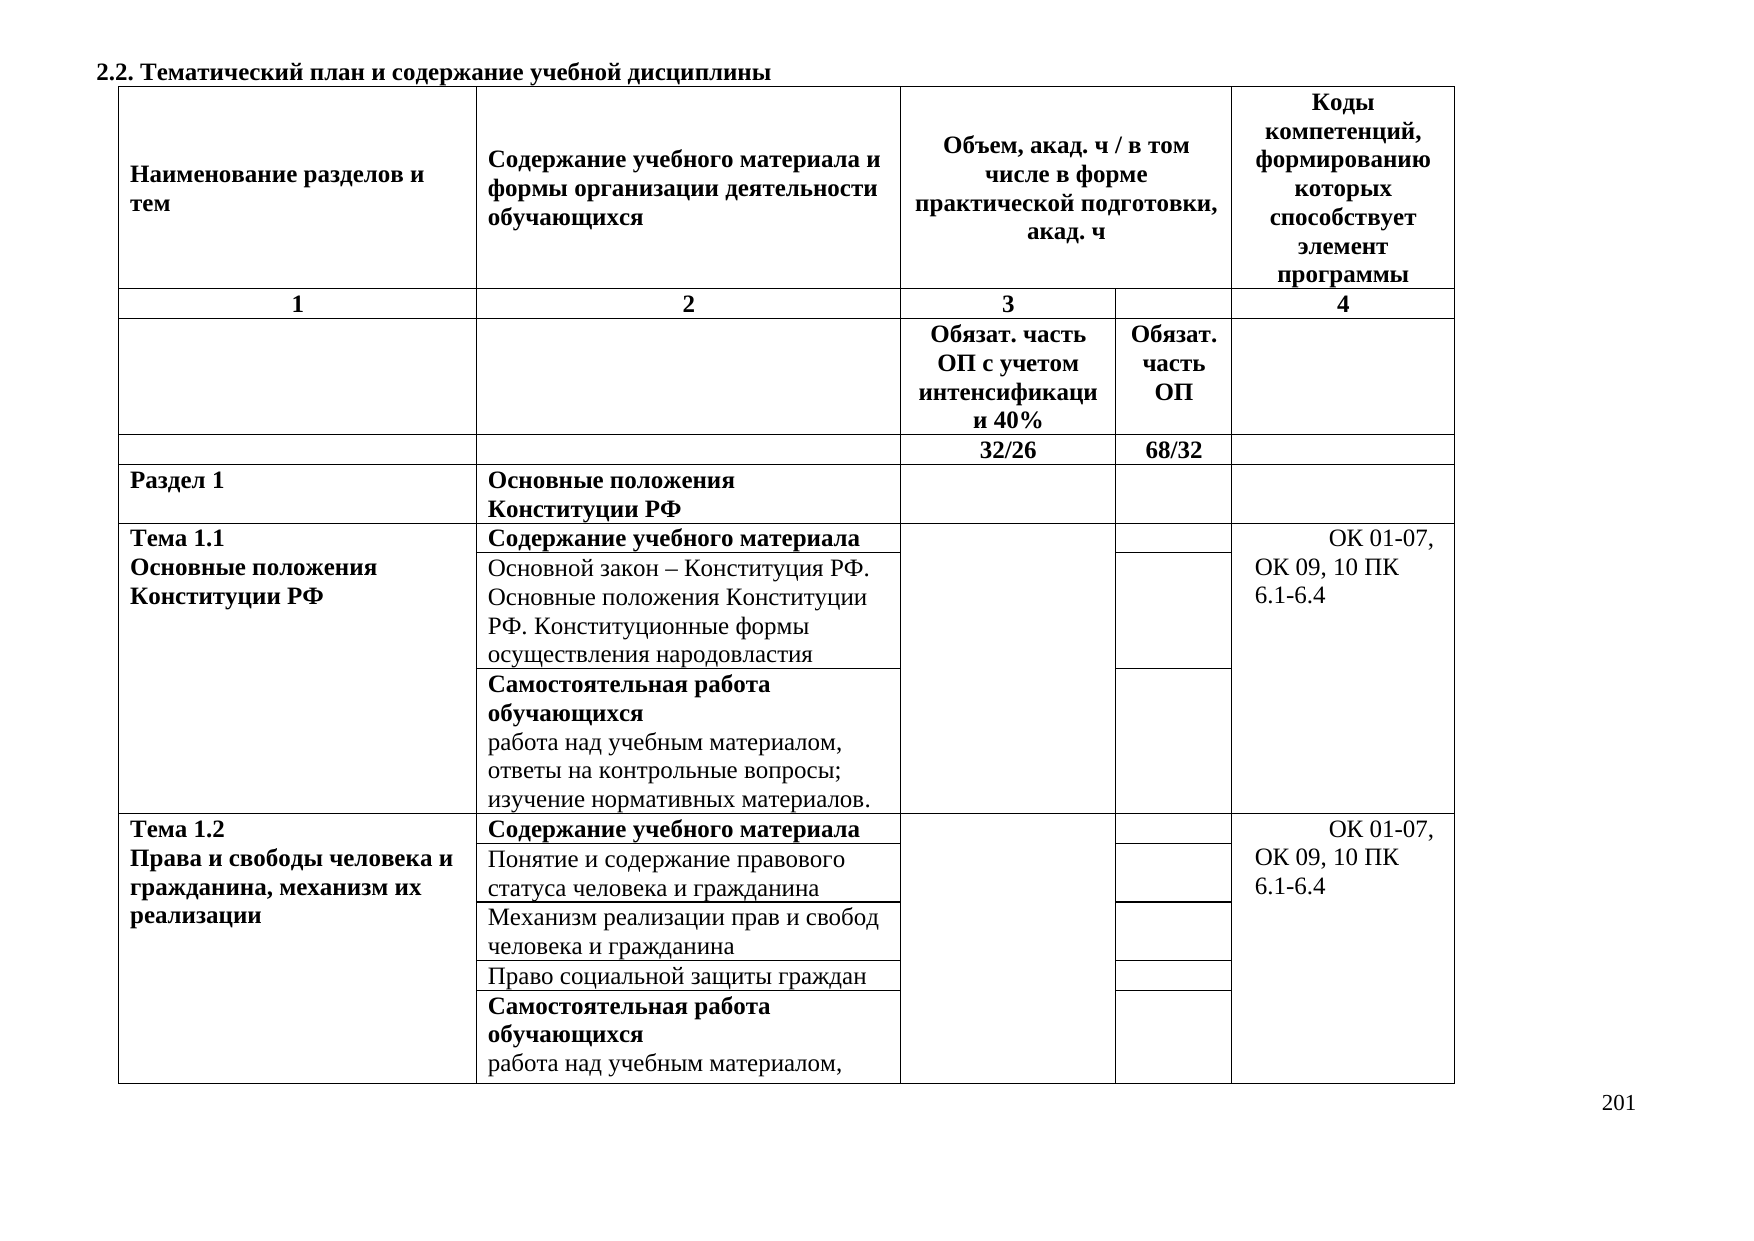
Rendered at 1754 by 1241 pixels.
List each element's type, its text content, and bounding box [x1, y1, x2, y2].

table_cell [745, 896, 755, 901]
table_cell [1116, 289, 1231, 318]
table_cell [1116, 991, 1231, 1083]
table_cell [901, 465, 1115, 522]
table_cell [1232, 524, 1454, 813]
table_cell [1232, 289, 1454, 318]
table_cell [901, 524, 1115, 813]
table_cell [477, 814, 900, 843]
text 2.2. Тематический план и содержание учебной дисциплины [96, 59, 1636, 86]
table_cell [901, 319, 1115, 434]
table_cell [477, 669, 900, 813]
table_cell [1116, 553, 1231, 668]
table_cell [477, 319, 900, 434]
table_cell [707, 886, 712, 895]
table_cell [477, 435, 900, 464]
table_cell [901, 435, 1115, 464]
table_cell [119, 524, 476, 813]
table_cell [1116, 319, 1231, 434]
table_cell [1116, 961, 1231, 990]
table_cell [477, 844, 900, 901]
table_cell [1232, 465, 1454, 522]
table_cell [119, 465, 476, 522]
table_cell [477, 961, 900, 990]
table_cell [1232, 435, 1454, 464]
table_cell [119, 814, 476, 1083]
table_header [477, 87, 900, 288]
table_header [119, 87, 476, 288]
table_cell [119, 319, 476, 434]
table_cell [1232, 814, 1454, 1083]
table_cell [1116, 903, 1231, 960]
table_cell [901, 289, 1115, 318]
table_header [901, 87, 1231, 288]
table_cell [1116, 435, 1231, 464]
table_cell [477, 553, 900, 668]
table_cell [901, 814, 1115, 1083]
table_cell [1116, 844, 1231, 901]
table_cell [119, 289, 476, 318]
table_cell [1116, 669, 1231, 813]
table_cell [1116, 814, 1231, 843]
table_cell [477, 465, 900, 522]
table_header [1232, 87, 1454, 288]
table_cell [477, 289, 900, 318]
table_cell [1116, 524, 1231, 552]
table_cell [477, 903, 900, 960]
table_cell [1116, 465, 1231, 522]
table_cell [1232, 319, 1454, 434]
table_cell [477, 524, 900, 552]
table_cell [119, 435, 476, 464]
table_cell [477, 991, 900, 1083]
